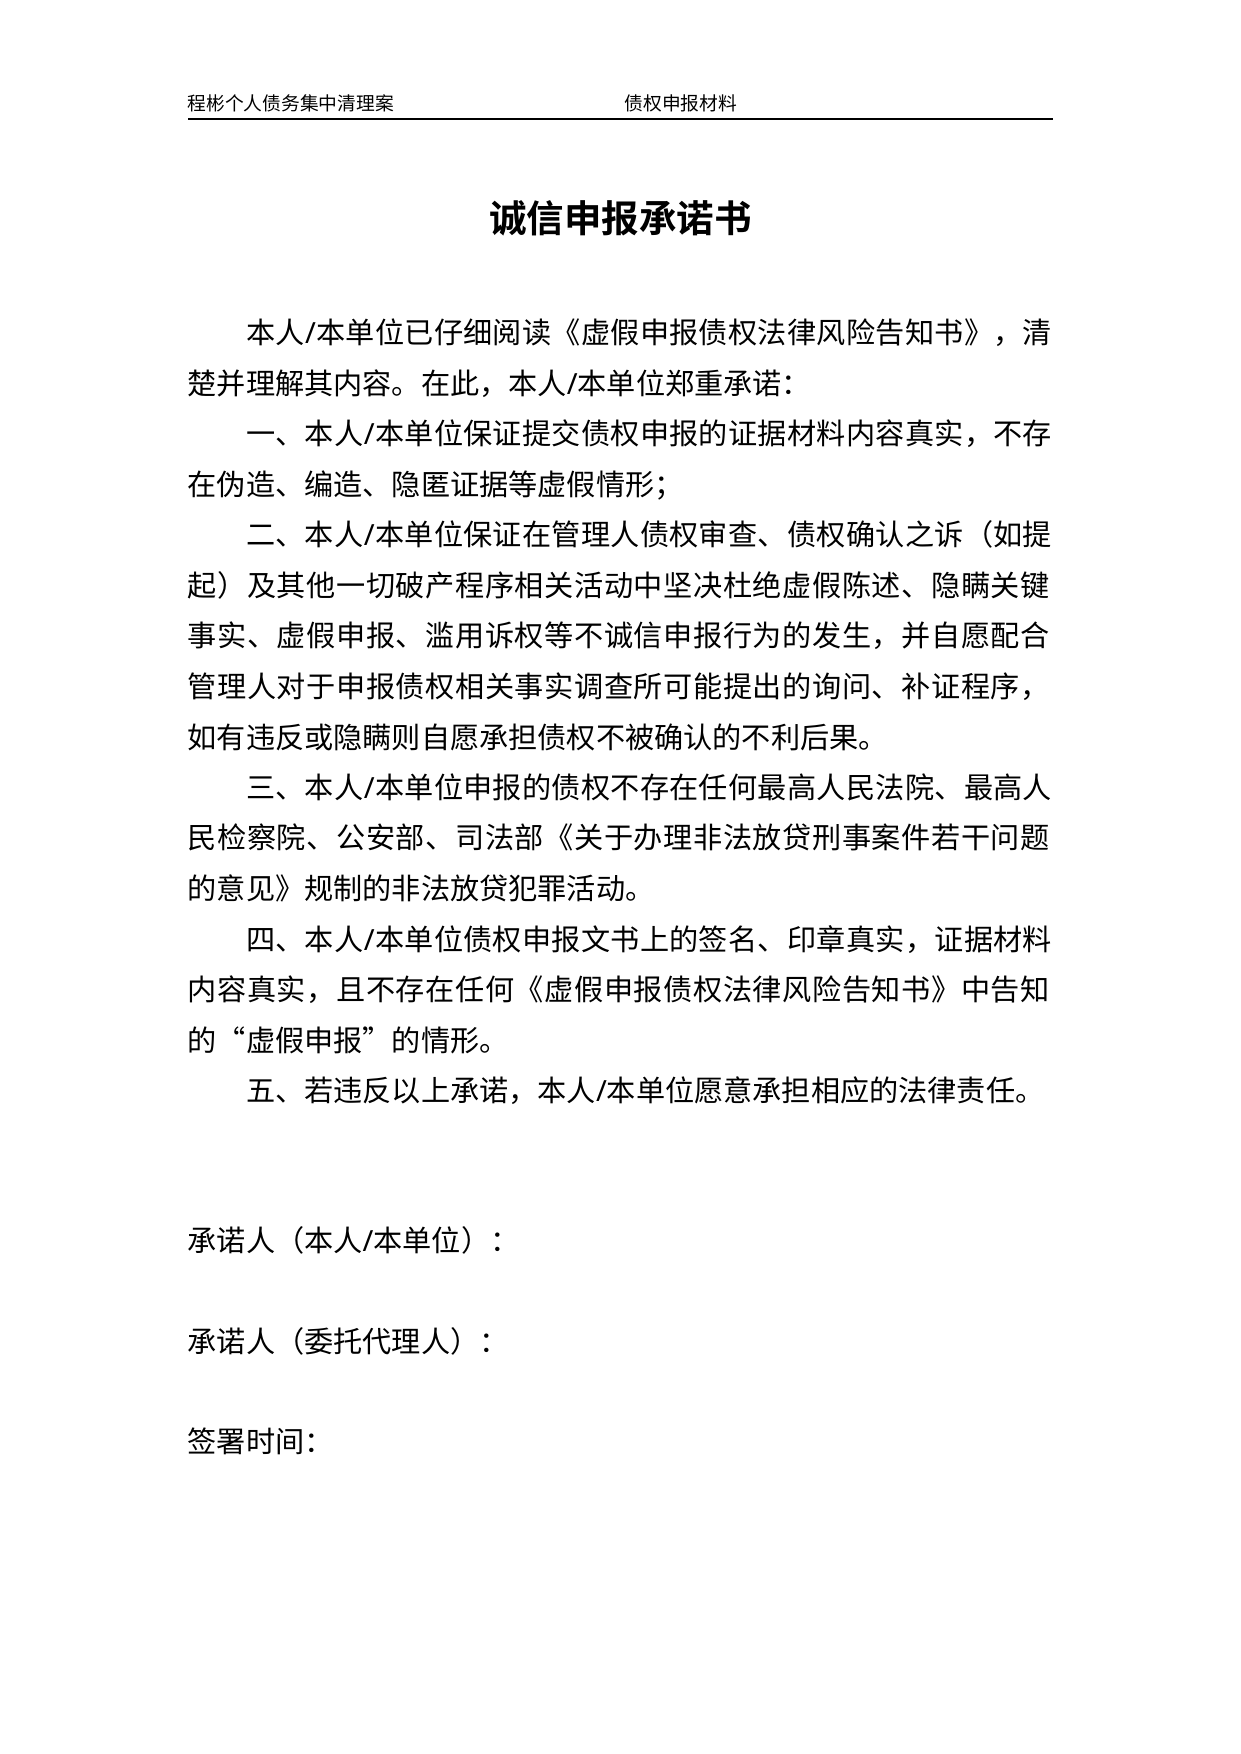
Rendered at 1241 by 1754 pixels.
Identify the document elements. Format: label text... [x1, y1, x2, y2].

text 四、本人/本单位债权申报文书上的签名、印章真实，证据材料内容真实，且不存在任何《虚假申报债权法律风险告知书》中告知的“虚假申报”的情形。 [187, 915, 1053, 1061]
text 本人/本单位已仔细阅读《虚假申报债权法律风险告知书》，清楚并理解其内容。在此，本人/本单位郑重承诺： [187, 309, 1053, 403]
text 三、本人/本单位申报的债权不存在任何最高人民法院、最高人民检察院、公安部、司法部《关于办理非法放贷刑事案件若干问题的意见》规制的非法放贷犯罪活动。 [187, 764, 1053, 909]
text 诚信申报承诺书 [187, 172, 1053, 260]
text 一、本人/本单位保证提交债权申报的证据材料内容真实，不存在伪造、编造、隐匿证据等虚假情形； [187, 410, 1053, 504]
text 承诺人（委托代理人）： [187, 1318, 1053, 1362]
text 签署时间： [187, 1418, 1053, 1462]
text 承诺人（本人/本单位）： [187, 1217, 1053, 1261]
text 五、若违反以上承诺，本人/本单位愿意承担相应的法律责任。 [187, 1067, 1053, 1111]
text 二、本人/本单位保证在管理人债权审查、债权确认之诉（如提起）及其他一切破产程序相关活动中坚决杜绝虚假陈述、隐瞒关键事实、虚假申报、滥用诉权等不诚信申报行为的发生，并自愿配合管理人对于申报债权相关事实调查所可能提出的询问、补证程序，如有违反或隐瞒则自愿承担债权不被确认的不利后果。 [187, 511, 1053, 757]
